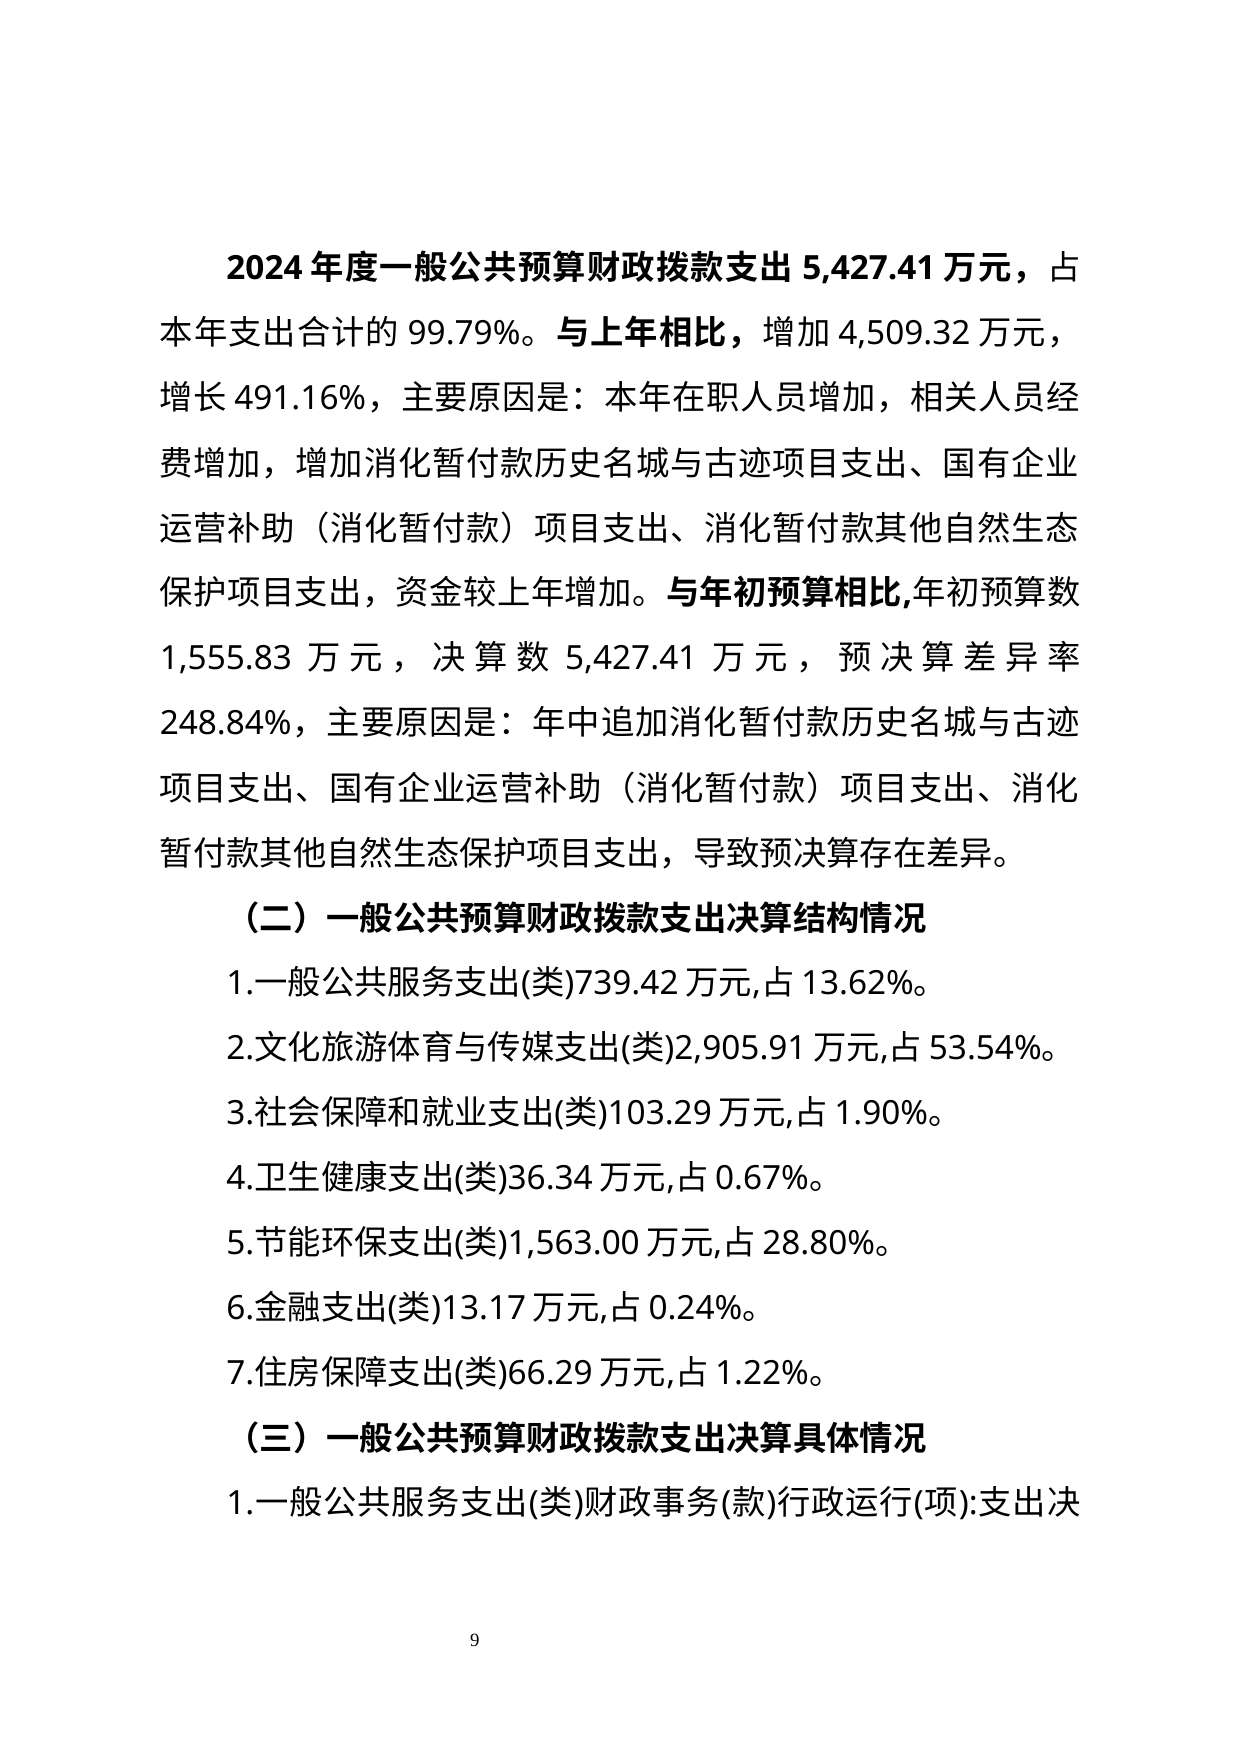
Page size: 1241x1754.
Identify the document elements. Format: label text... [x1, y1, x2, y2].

text （二）一般公共预算财政拨款支出决算结构情况 [159, 883, 1081, 948]
text 7.住房保障支出(类)66.29万元,占1.22%。 [159, 1338, 1081, 1403]
text 2024年度一般公共预算财政拨款支出5,427.41万元，占本年支出合计的99.79%。与上年相比，增加4,509.32万元，增长491.16%，主要原因是：本年在职人员增加，相关人员经费增加，增加消化暂付款历史名城与古迹项目支出、国有企业运营补助（消化暂付款）项目支出、消化暂付款其他自然生态保护项目支出，资金较上年增加。与年初预算相比,年初预算数1,555.83万元，决算数5,427.41万元，预决算差异率248.84%，主要原因是：年中追加消化暂付款历史名城与古迹项目支出、国有企业运营补助（消化暂付款）项目支出、消化暂付款其他自然生态保护项目支出，导致预决算存在差异。 [159, 233, 1081, 883]
text 2.文化旅游体育与传媒支出(类)2,905.91万元,占53.54%。 [159, 1013, 1081, 1078]
text 5.节能环保支出(类)1,563.00万元,占28.80%。 [159, 1208, 1081, 1273]
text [159, 1468, 1081, 1533]
text （三）一般公共预算财政拨款支出决算具体情况 [159, 1403, 1081, 1468]
text 1.一般公共服务支出(类)739.42万元,占13.62%。 [159, 948, 1081, 1013]
text 6.金融支出(类)13.17万元,占0.24%。 [159, 1273, 1081, 1338]
text 4.卫生健康支出(类)36.34万元,占0.67%。 [159, 1143, 1081, 1208]
text 3.社会保障和就业支出(类)103.29万元,占1.90%。 [159, 1078, 1081, 1143]
